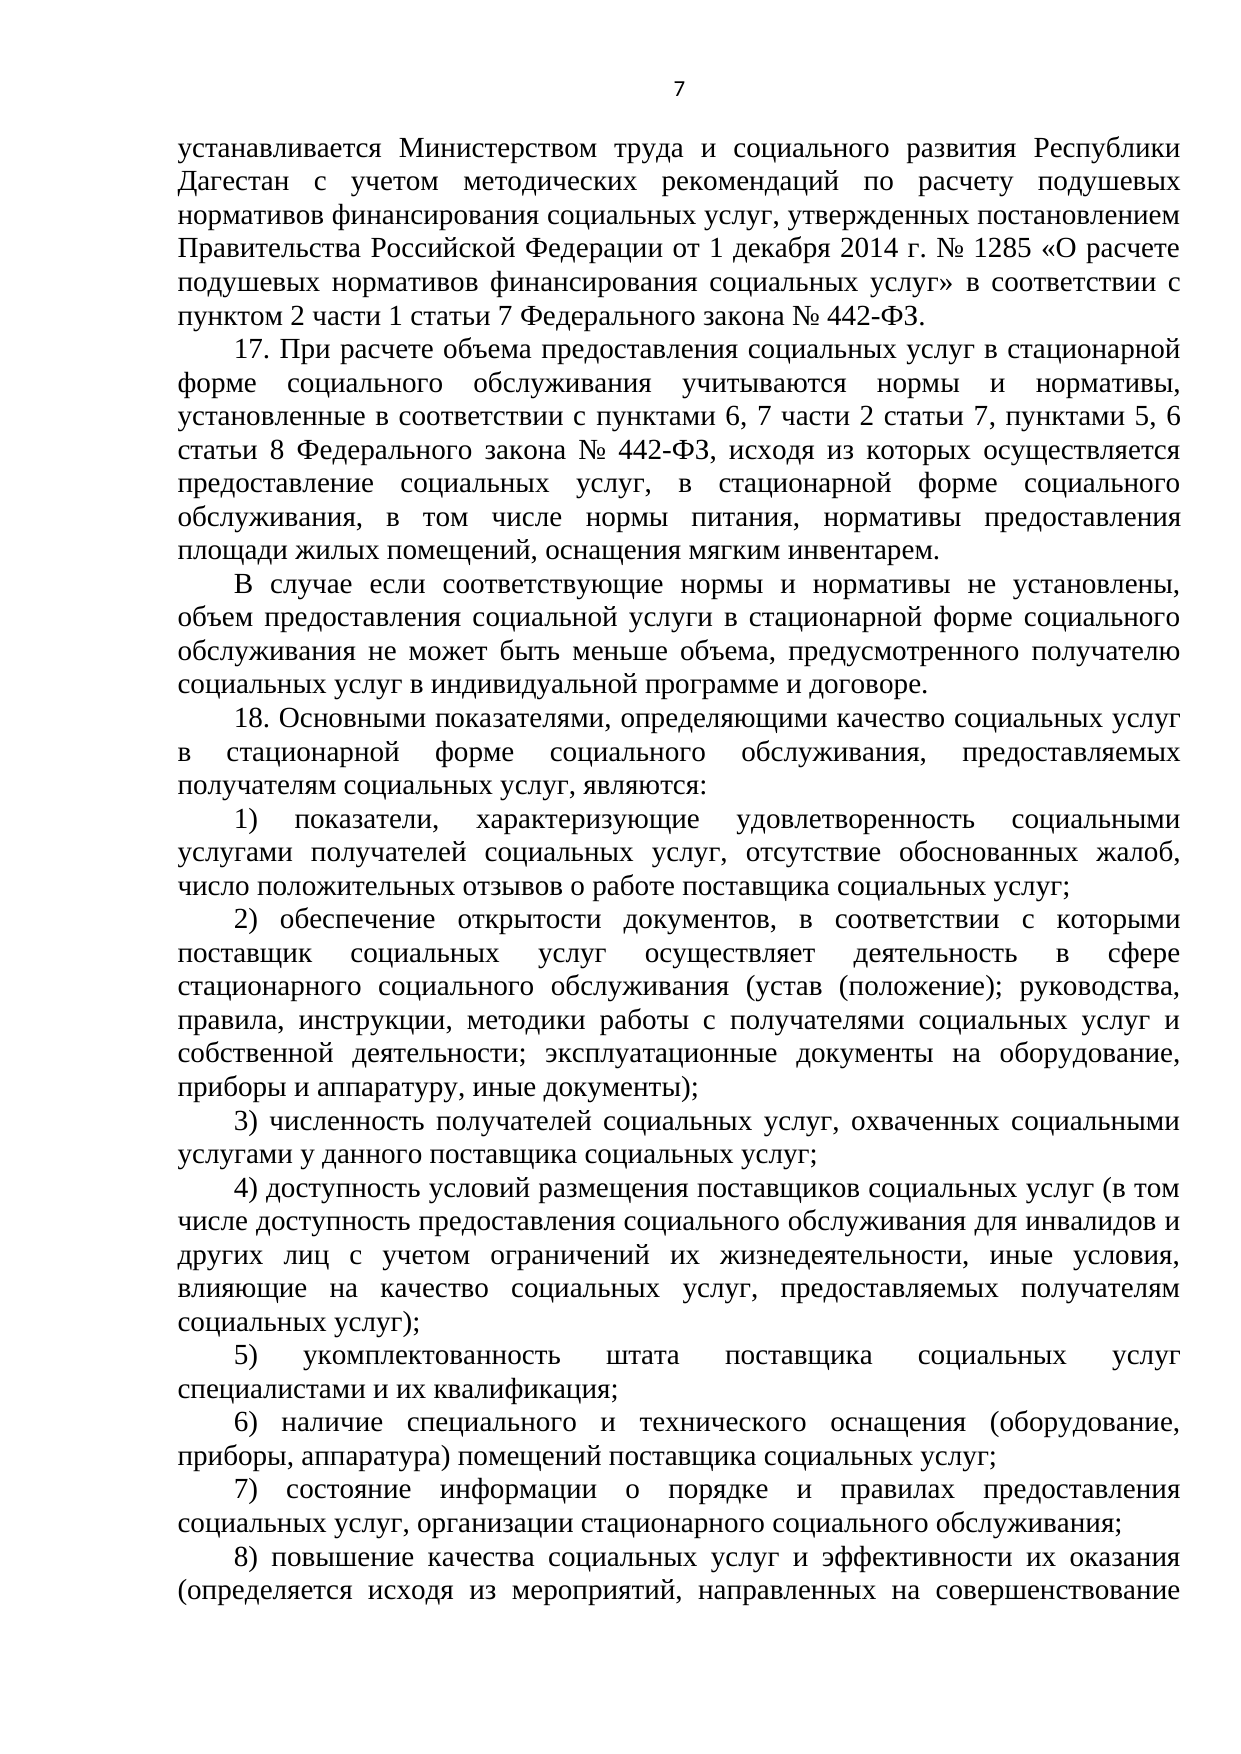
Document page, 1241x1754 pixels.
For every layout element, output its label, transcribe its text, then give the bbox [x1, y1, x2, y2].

text 3) численность получателей социальных услуг, охваченных социальными услугами у данного поставщика социальных услуг; [177, 1103, 1181, 1170]
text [177, 130, 1181, 331]
text В случае если соответствующие нормы и нормативы не установлены, объем предоставления социальной услуги в стационарной форме социального обслуживания не может быть меньше объема, предусмотренного получателю социальных услуг в индивидуальной программе и договоре. [177, 566, 1181, 700]
text 7) состояние информации о порядке и правилах предоставления социальных услуг, организации стационарного социального обслуживания; [177, 1472, 1181, 1539]
text 18. Основными показателями, определяющими качество социальных услуг в стационарной форме социального обслуживания, предоставляемых получателям социальных услуг, являются: [177, 700, 1181, 801]
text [177, 1539, 1181, 1606]
text 5) укомплектованность штата поставщика социальных услуг специалистами и их квалификация; [177, 1337, 1181, 1404]
text 6) наличие специального и технического оснащения (оборудование, приборы, аппаратура) помещений поставщика социальных услуг; [177, 1404, 1181, 1472]
text 17. При расчете объема предоставления социальных услуг в стационарной форме социального обслуживания учитываются нормы и нормативы, установленные в соответствии с пунктами 6, 7 части 2 статьи 7, пунктами 5, 6 статьи 8 Федерального закона № 442-ФЗ, исходя из которых осуществляется предоставление социальных услуг, в стационарной форме социального обслуживания, в том числе нормы питания, нормативы предоставления площади жилых помещений, оснащения мягким инвентарем. [177, 331, 1181, 566]
text 2) обеспечение открытости документов, в соответствии с которыми поставщик социальных услуг осуществляет деятельность в сфере стационарного социального обслуживания (устав (положение); руководства, правила, инструкции, методики работы с получателями социальных услуг и собственной деятельности; эксплуатационные документы на оборудование, приборы и аппаратуру, иные документы); [177, 901, 1181, 1103]
text 4) доступность условий размещения поставщиков социальных услуг (в том числе доступность предоставления социального обслуживания для инвалидов и других лиц с учетом ограничений их жизнедеятельности, иные условия, влияющие на качество социальных услуг, предоставляемых получателям социальных услуг); [177, 1170, 1181, 1337]
text 1) показатели, характеризующие удовлетворенность социальными услугами получателей социальных услуг, отсутствие обоснованных жалоб, число положительных отзывов о работе поставщика социальных услуг; [177, 801, 1181, 901]
